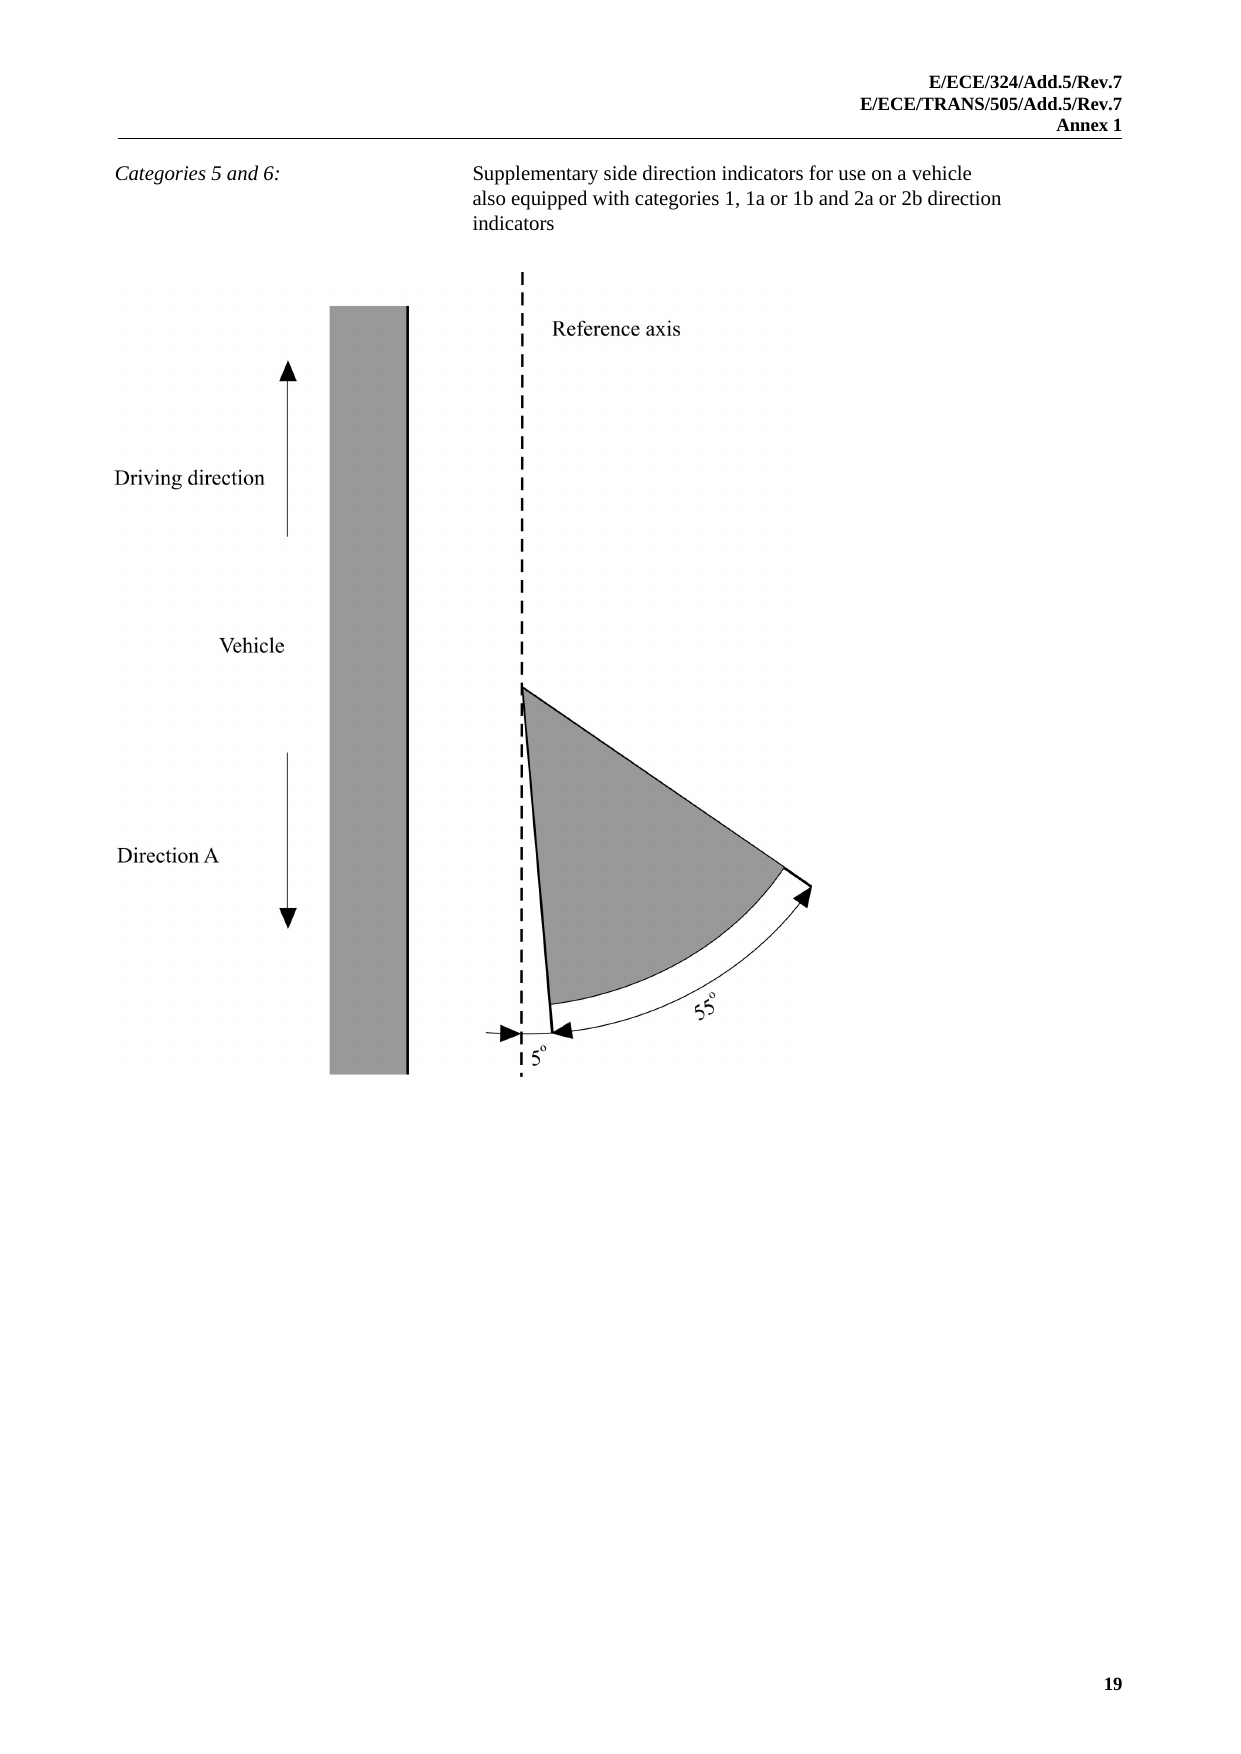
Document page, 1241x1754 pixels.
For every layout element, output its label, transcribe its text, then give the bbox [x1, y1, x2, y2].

text Categories 5 and 6: Supplementary side direction indicators for use on a vehicle also equipped with categories 1, 1a or 1b and 2a or 2b direction indicators [114, 160, 1003, 235]
picture [114, 272, 812, 1077]
